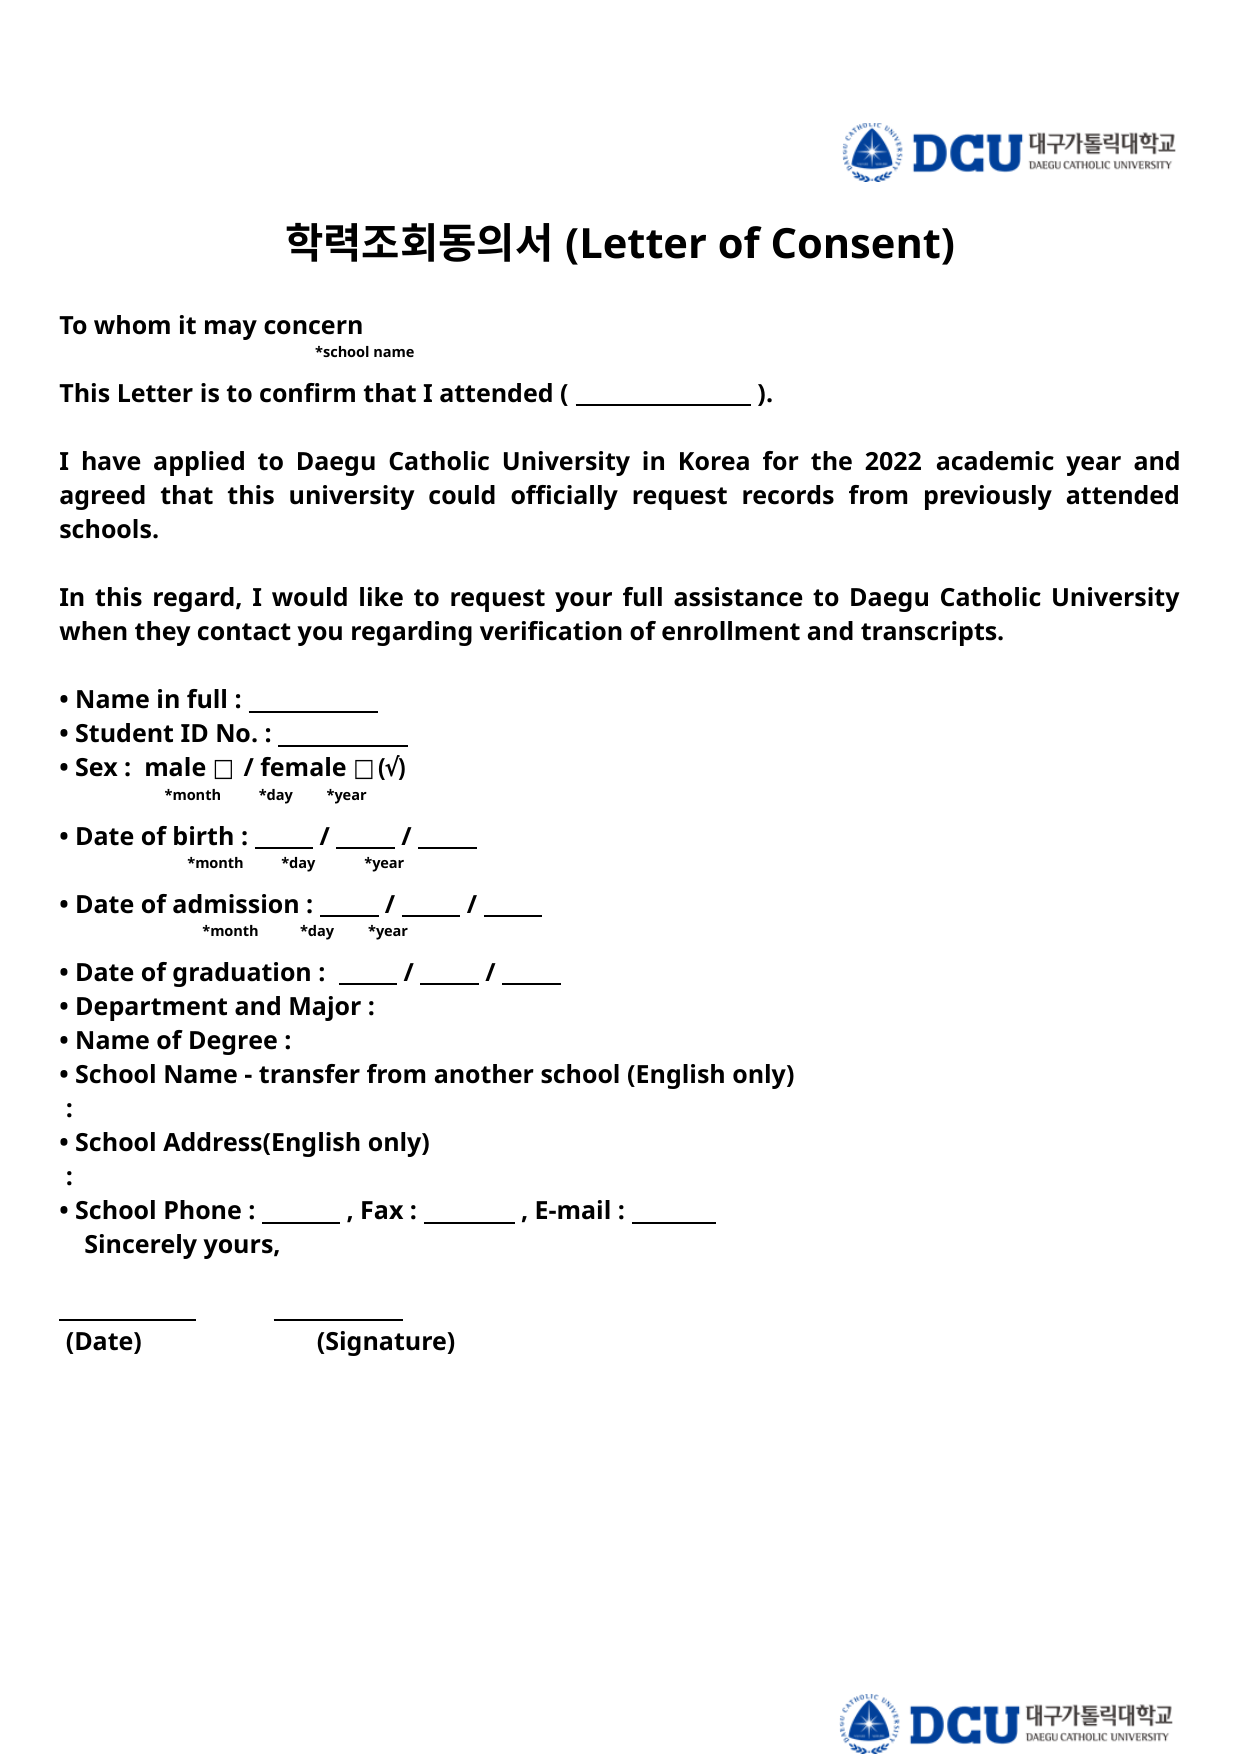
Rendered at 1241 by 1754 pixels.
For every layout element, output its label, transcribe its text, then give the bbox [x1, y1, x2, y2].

text : [59, 1091, 1181, 1125]
picture [842, 123, 1176, 182]
text • Date of birth : / / [59, 818, 1181, 852]
text *month *day *year [59, 852, 1181, 886]
text To whom it may concern [59, 307, 1181, 341]
text • Department and Major : [59, 988, 1181, 1023]
text *month *day *year [59, 784, 1181, 818]
text *school name [59, 341, 1181, 375]
text • Name of Degree : [59, 1023, 1181, 1057]
text In this regard, I would like to request your full assistance to Daegu Catholic University when they contact you regarding verification of enrollment and transcripts. [59, 580, 1181, 648]
text • School Name - transfer from another school (English only) [59, 1057, 1181, 1091]
text • School Phone : , Fax : , E-mail : [59, 1193, 1181, 1227]
text • Name in full : [59, 682, 1181, 716]
text • Date of admission : / / [59, 886, 1181, 920]
text Sincerely yours, [59, 1227, 1181, 1261]
text *month *day *year [59, 920, 1181, 954]
text • School Address(English only) [59, 1125, 1181, 1159]
text • Date of graduation : / / [59, 954, 1181, 988]
text • Sex : male □ / female □ (√) [59, 750, 1181, 784]
text 학력조회동의서 (Letter of Consent) [59, 211, 1181, 271]
text : [59, 1159, 1181, 1193]
text (Date) (Signature) [59, 1323, 1181, 1358]
picture [839, 1694, 1173, 1754]
text • Student ID No. : [59, 716, 1181, 750]
text This Letter is to confirm that I attended ( ). [59, 375, 1181, 409]
text I have applied to Daegu Catholic University in Korea for the 2022 academic year and agreed that this university could officially request records from previously attended schools. [59, 443, 1181, 546]
